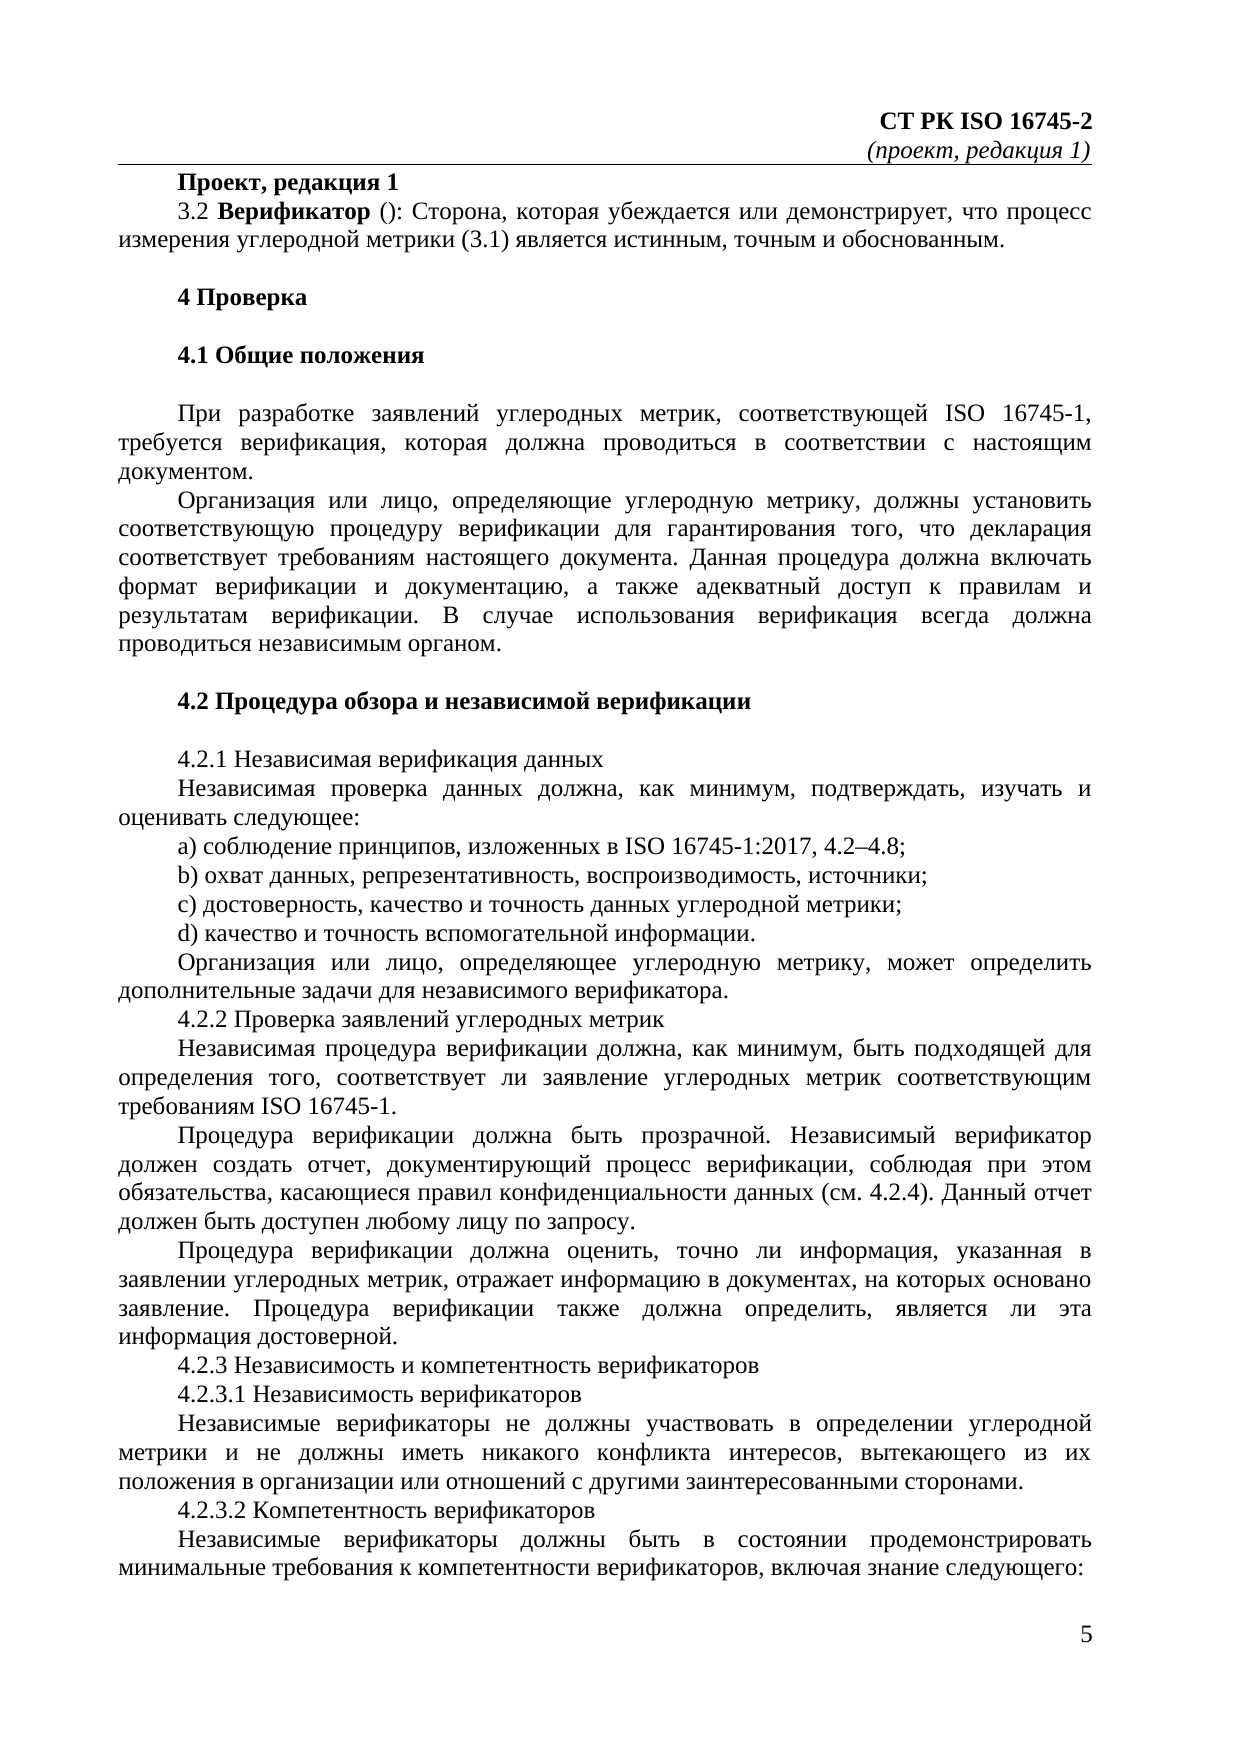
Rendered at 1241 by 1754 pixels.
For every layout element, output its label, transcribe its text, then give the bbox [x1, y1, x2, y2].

text а) соблюдение принципов, изложенных в ISO 16745-1:2017, 4.2–4.8; [118, 831, 1092, 860]
text 3.2 Верификатор (): Сторона, которая убеждается или демонстрирует, что процесс измерения углеродной метрики (3.1) является истинным, точным и обоснованным. [118, 196, 1092, 253]
text 4.2.2 Проверка заявлений углеродных метрик [118, 1004, 1092, 1033]
text Процедура верификации должна быть прозрачной. Независимый верификатор должен создать отчет, документирующий процесс верификации, соблюдая при этом обязательства, касающиеся правил конфиденциальности данных (см. 4.2.4). Данный отчет должен быть доступен любому лицу по запросу. [118, 1120, 1092, 1235]
text Независимые верификаторы не должны участвовать в определении углеродной метрики и не должны иметь никакого конфликта интересов, вытекающего из их положения в организации или отношений с другими заинтересованными сторонами. [118, 1408, 1092, 1494]
text 4.2.3 Независимость и компетентность верификаторов [118, 1350, 1092, 1379]
text 4.2 Процедура обзора и независимой верификации [118, 686, 1092, 715]
text d) качество и точность вспомогательной информации. [118, 918, 1092, 947]
text Проект, редакция 1 [118, 165, 1092, 196]
text 4 Проверка [118, 282, 1092, 311]
text При разработке заявлений углеродных метрик, соответствующей ISO 16745-1, требуется верификация, которая должна проводиться в соответствии с настоящим документом. [118, 398, 1092, 484]
text 4.1 Общие положения [118, 340, 1092, 369]
text 4.2.3.1 Независимость верификаторов [118, 1379, 1092, 1408]
text c) достоверность, качество и точность данных углеродной метрики; [118, 889, 1092, 918]
text Организация или лицо, определяющие углеродную метрику, должны установить соответствующую процедуру верификации для гарантирования того, что декларация соответствует требованиям настоящего документа. Данная процедура должна включать формат верификации и документацию, а также адекватный доступ к правилам и результатам верификации. В случае использования верификация всегда должна проводиться независимым органом. [118, 485, 1092, 657]
text 4.2.3.2 Компетентность верификаторов [118, 1495, 1092, 1523]
text 4.2.1 Независимая верификация данных [118, 744, 1092, 773]
text Независимые верификаторы должны быть в состоянии продемонстрировать минимальные требования к компетентности верификаторов, включая знание следующего: [118, 1524, 1092, 1581]
text b) охват данных, репрезентативность, воспроизводимость, источники; [118, 860, 1092, 889]
text Организация или лицо, определяющее углеродную метрику, может определить дополнительные задачи для независимого верификатора. [118, 947, 1092, 1004]
text Независимая процедура верификации должна, как минимум, быть подходящей для определения того, соответствует ли заявление углеродных метрик соответствующим требованиям ISO 16745-1. [118, 1033, 1092, 1120]
text Процедура верификации должна оценить, точно ли информация, указанная в заявлении углеродных метрик, отражает информацию в документах, на которых основано заявление. Процедура верификации также должна определить, является ли эта информация достоверной. [118, 1235, 1092, 1350]
text Независимая проверка данных должна, как минимум, подтверждать, изучать и оценивать следующее: [118, 773, 1092, 831]
